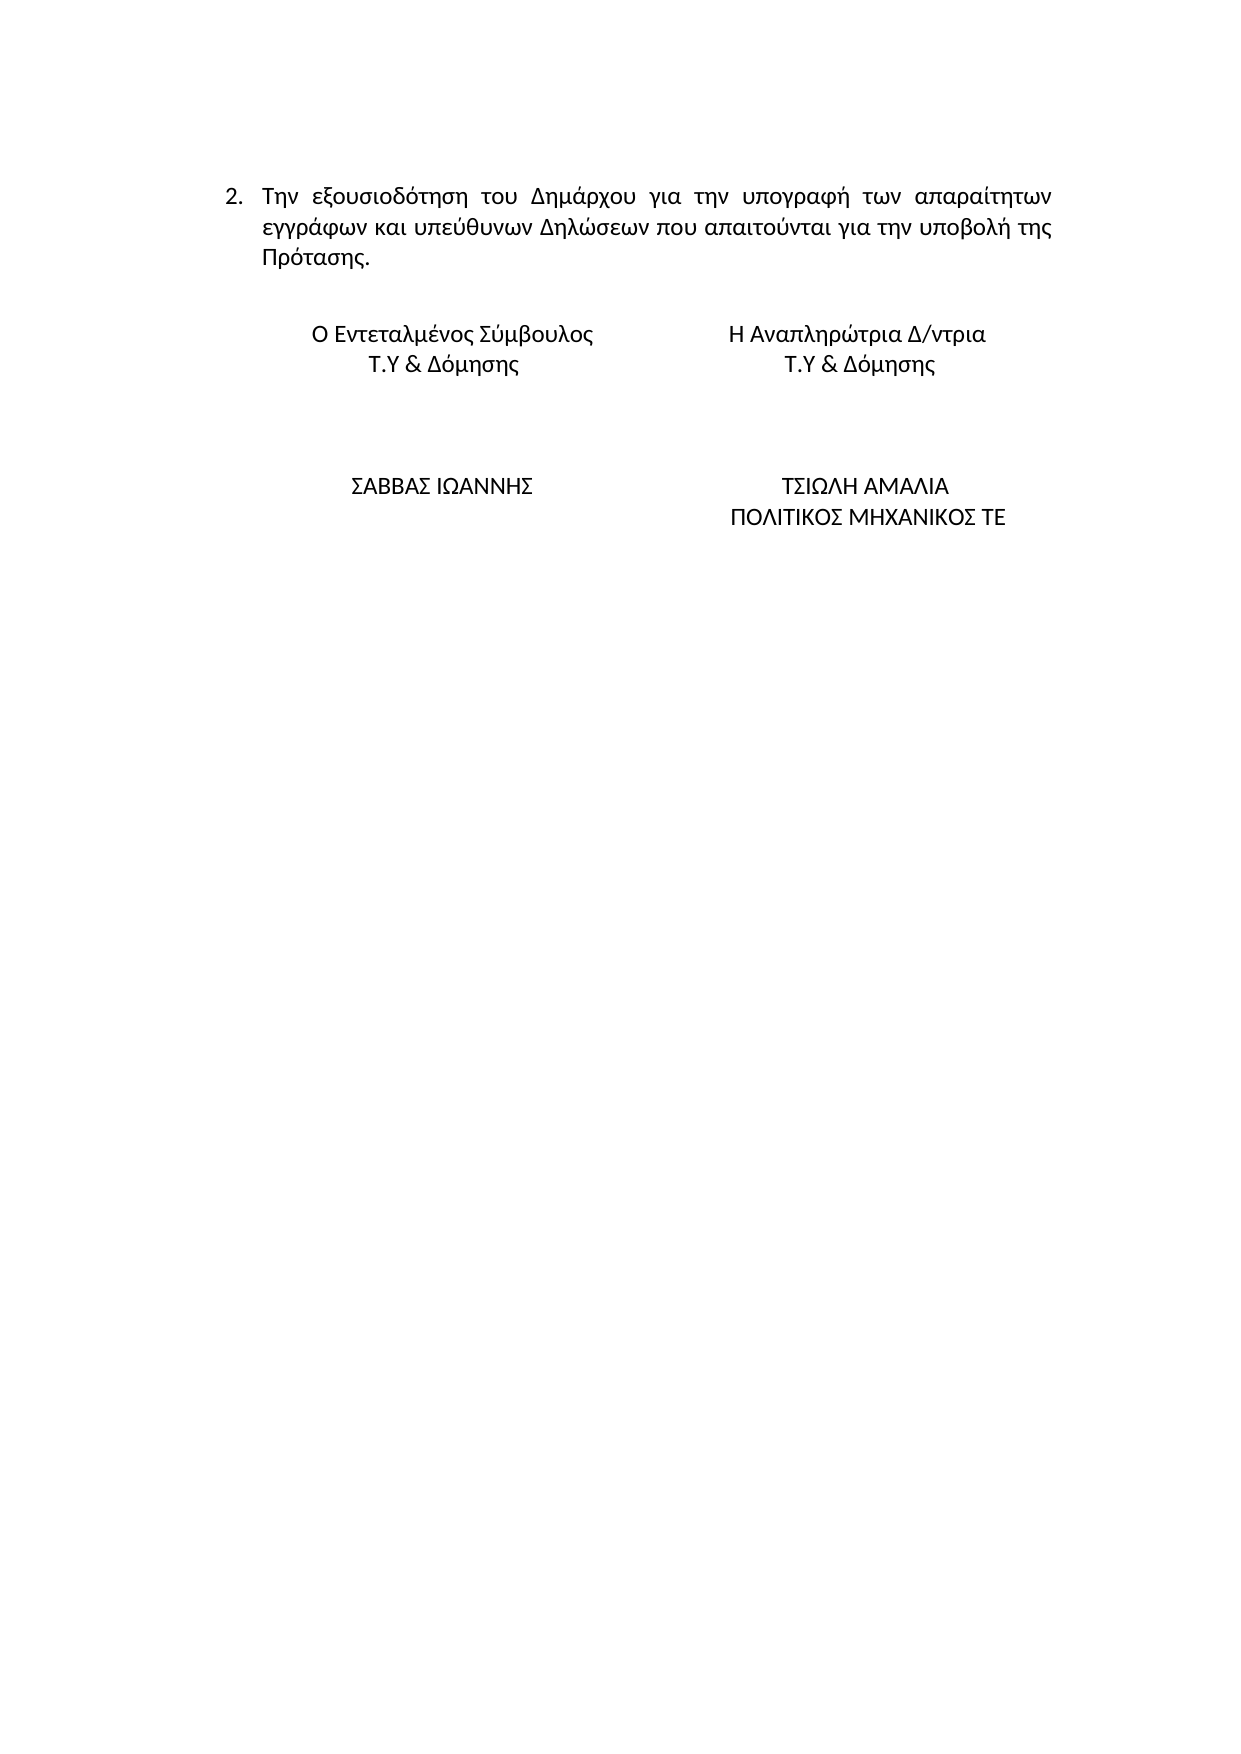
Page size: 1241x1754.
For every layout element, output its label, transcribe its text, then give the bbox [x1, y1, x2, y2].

text Ο Εντεταλμένος Σύμβουλος Η Αναπληρώτρια Δ/ντρια [187, 318, 1053, 348]
text Τ.Υ & Δόμησης Τ.Υ & Δόμησης [187, 348, 1053, 379]
list Την εξουσιοδότηση του Δημάρχου για την υπογραφή των απαραίτητων εγγράφων και υπεύθυνων Δηλώσεων που απαιτούνται για την υποβολή της Πρότασης. [225, 181, 1053, 272]
text ΣΑΒΒΑΣ ΙΩΑΝΝΗΣ ΤΣΙΩΛΗ ΑΜΑΛΙΑ [187, 470, 1053, 501]
text ΠΟΛΙΤΙΚΟΣ ΜΗΧΑΝΙΚΟΣ ΤΕ [187, 501, 1053, 531]
